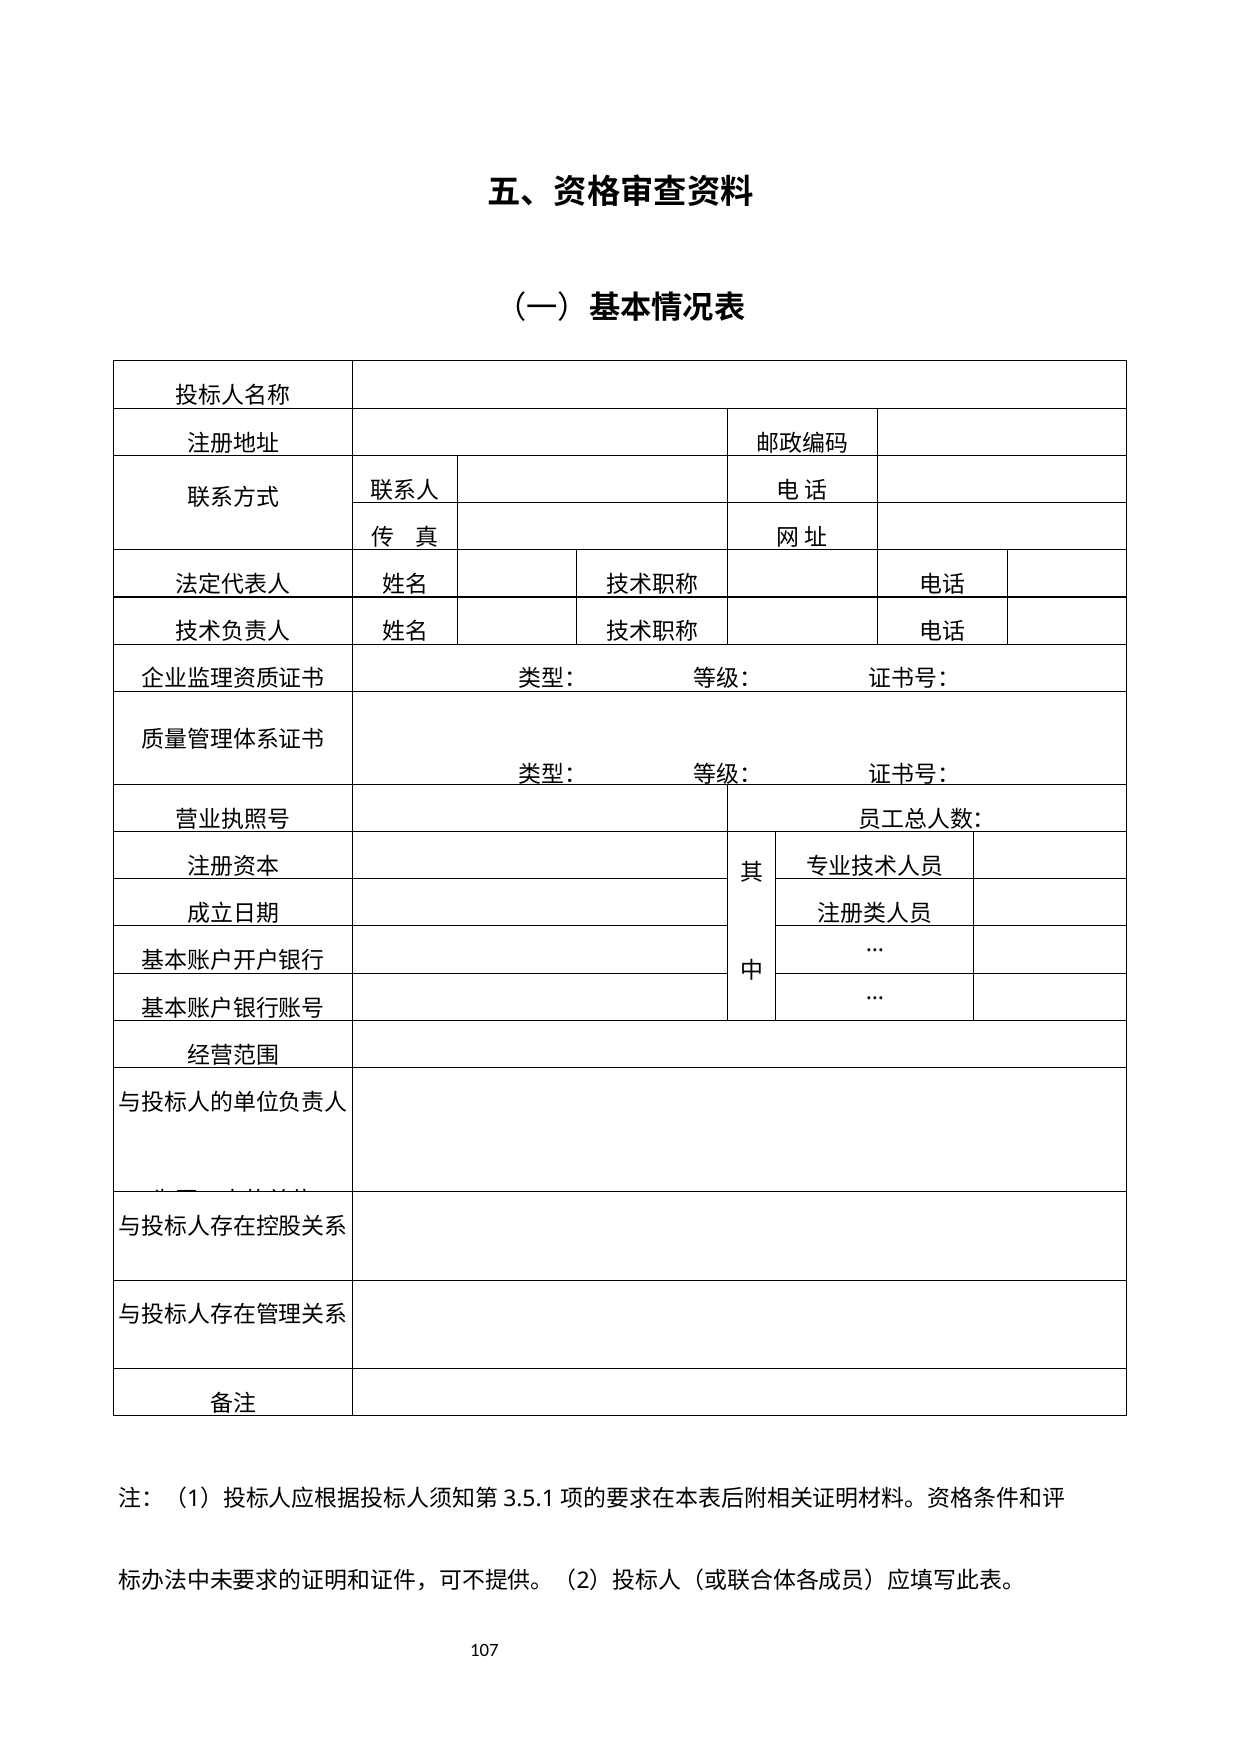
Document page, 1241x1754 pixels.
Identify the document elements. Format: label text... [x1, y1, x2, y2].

table_cell [458, 456, 727, 502]
subtitle 资格审查资料 [118, 157, 1122, 222]
table_cell 与投标人存在管理关系的单位 [114, 1281, 352, 1368]
table_cell [353, 879, 727, 925]
table_cell [353, 1068, 1126, 1191]
table_cell [353, 409, 727, 455]
table_cell 网 址 [728, 503, 877, 549]
table_cell 基本账户银行账号 [114, 974, 352, 1020]
table_cell [353, 926, 727, 973]
table_cell 姓名 [353, 598, 457, 643]
table_cell 注册资本 [114, 832, 352, 878]
table_cell 电话 [878, 598, 1007, 643]
table_cell [353, 1369, 1126, 1415]
table_cell 企业监理资质证书 [114, 645, 352, 691]
table_cell 姓名 [353, 550, 457, 596]
table_cell [353, 1281, 1126, 1368]
table_cell [353, 785, 727, 831]
table_cell [353, 1192, 1126, 1279]
table_cell 与投标人存在控股关系的单位 [114, 1192, 352, 1279]
table_cell [728, 550, 877, 596]
table_cell [974, 926, 1126, 973]
table_cell 注册地址 [114, 409, 352, 455]
table_header 投标人名称 [114, 361, 352, 408]
table_cell [353, 1021, 1126, 1067]
table_cell 技术职称 [577, 598, 727, 643]
table_cell 注册类人员 [776, 879, 973, 925]
table_cell [353, 832, 727, 878]
table_cell 与投标人的单位负责人为同一人的单位 [114, 1068, 352, 1191]
table_cell 员工总人数： [728, 785, 1126, 831]
table_cell 传 真 [353, 503, 457, 549]
table_cell … [776, 974, 973, 1020]
table_cell 经营范围 [114, 1021, 352, 1067]
table_cell [458, 550, 576, 596]
text 注：（1）投标人应根据投标人须知第 3.5.1 项的要求在本表后附相关证明材料。资格条件和评 [118, 1464, 1122, 1529]
table_cell [878, 503, 1126, 549]
table_cell [458, 503, 727, 549]
table_cell 营业执照号 [114, 785, 352, 831]
table_cell 电话 [878, 550, 1007, 596]
table_cell 类型： 等级： 证书号： [353, 645, 1126, 691]
table_cell … [776, 926, 973, 973]
table_header [353, 361, 1126, 408]
table_cell [1008, 598, 1126, 643]
table_cell 法定代表人 [114, 550, 352, 596]
subtitle 基本情况表 [118, 273, 1122, 338]
table_cell 技术职称 [577, 550, 727, 596]
table_cell [1008, 550, 1126, 596]
table_cell 类型： 等级： 证书号： [353, 692, 1126, 784]
table_cell [728, 598, 877, 643]
table_cell 其 中 [728, 832, 775, 1020]
text 标办法中未要求的证明和证件，可不提供。（2）投标人（或联合体各成员）应填写此表。 [118, 1546, 1122, 1611]
table_cell [974, 879, 1126, 925]
table_cell 备注 [114, 1369, 352, 1415]
table_cell 联系人 [353, 456, 457, 502]
table_cell [458, 598, 576, 643]
table_cell 基本账户开户银行 [114, 926, 352, 973]
table_cell [974, 974, 1126, 1020]
table_cell 专业技术人员 [776, 832, 973, 878]
table_cell 技术负责人 [114, 598, 352, 643]
table_cell 邮政编码 [728, 409, 877, 455]
table_cell 电 话 [728, 456, 877, 502]
table_cell 联系方式 [114, 456, 352, 549]
table_cell [974, 832, 1126, 878]
table_cell [878, 456, 1126, 502]
table_cell [353, 974, 727, 1020]
table_cell 质量管理体系证书 （如有） [114, 692, 352, 784]
table_cell 成立日期 [114, 879, 352, 925]
table_cell [878, 409, 1126, 455]
